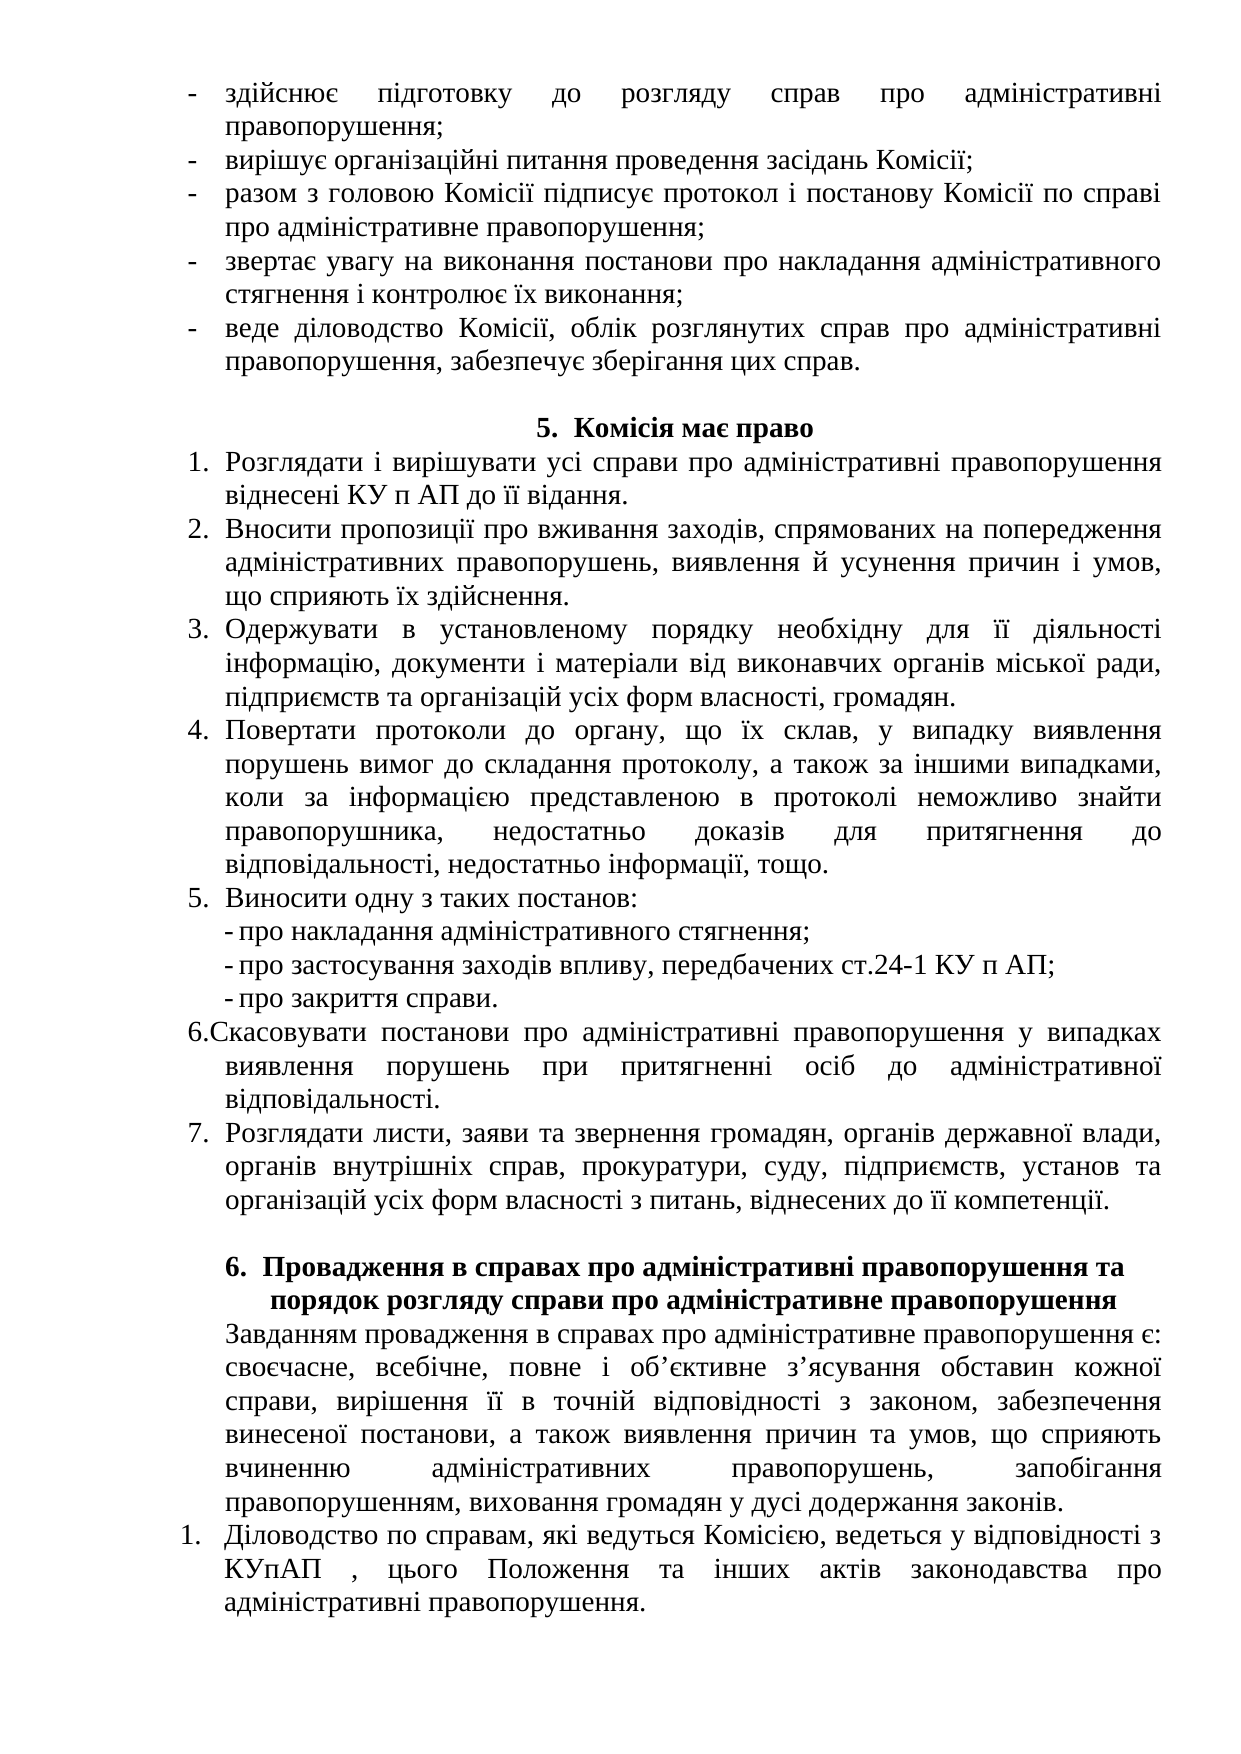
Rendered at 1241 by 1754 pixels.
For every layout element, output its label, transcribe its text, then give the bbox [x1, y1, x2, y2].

list Повертати протоколи до органу, що їх склав, у випадку виявлення порушень вимог до складання протоколу, а також за іншими випадками, коли за інформацією представленою в протоколі неможливо знайти правопорушника, недостатньо доказів для притягнення до відповідальності, недостатньо інформації, тощо. [187, 712, 1162, 880]
list Комісія має право [187, 410, 1162, 444]
list про закриття справи. [224, 981, 1162, 1014]
list вирішує організаційні питання проведення засідань Комісії; [187, 142, 1162, 176]
text 7. Розглядати листи, заяви та звернення громадян, органів державної влади, органів внутрішніх справ, прокуратури, суду, підприємств, установ та організацій усіх форм власності з питань, віднесених до її компетенції. [187, 1115, 1162, 1215]
text 6.Скасовувати постанови про адміністративні правопорушення у випадках виявлення порушень при притягненні осіб до адміністративної відповідальності. [187, 1014, 1162, 1115]
list звертає увагу на виконання постанови про накладання адміністративного стягнення і контролює їх виконання; [187, 243, 1162, 310]
list Розглядати і вирішувати усі справи про адміністративні правопорушення віднесені КУ п АП до її відання. [187, 444, 1162, 511]
list про накладання адміністративного стягнення; [224, 913, 1162, 947]
list Провадження в справах про адміністративні правопорушення та порядок розгляду справи про адміністративне правопорушення [187, 1249, 1162, 1316]
list веде діловодство Комісії, облік розглянутих справ про адміністративні правопорушення, забезпечує зберігання цих справ. [187, 310, 1162, 377]
list Одержувати в установленому порядку необхідну для її діяльності інформацію, документи і матеріали від виконавчих органів міської ради, підприємств та організацій усіх форм власності, громадян. [187, 612, 1162, 712]
list Виносити одну з таких постанов: [187, 880, 1162, 913]
list Вносити пропозиції про вживання заходів, спрямованих на попередження адміністративних правопорушень, виявлення й усунення причин і умов, що сприяють їх здійснення. [187, 511, 1162, 612]
text 1. Діловодство по справам, які ведуться Комісією, ведеться у відповідності з КУпАП , цього Положення та інших актів законодавства про адміністративні правопорушення. [179, 1517, 1162, 1618]
text Завданням провадження в справах про адміністративне правопорушення є: своєчасне, всебічне, повне і об’єктивне з’ясування обставин кожної справи, вирішення її в точній відповідності з законом, забезпечення винесеної постанови, а також виявлення причин та умов, що сприяють вчиненню адміністративних правопорушень, запобігання правопорушенням, виховання громадян у дусі додержання законів. [225, 1316, 1162, 1517]
list здійснює підготовку до розгляду справ про адміністративні правопорушення; [187, 75, 1162, 142]
list про застосування заходів впливу, передбачених ст.24-1 КУ п АП; [224, 947, 1162, 981]
list разом з головою Комісії підписує протокол і постанову Комісії по справі про адміністративне правопорушення; [187, 176, 1162, 243]
